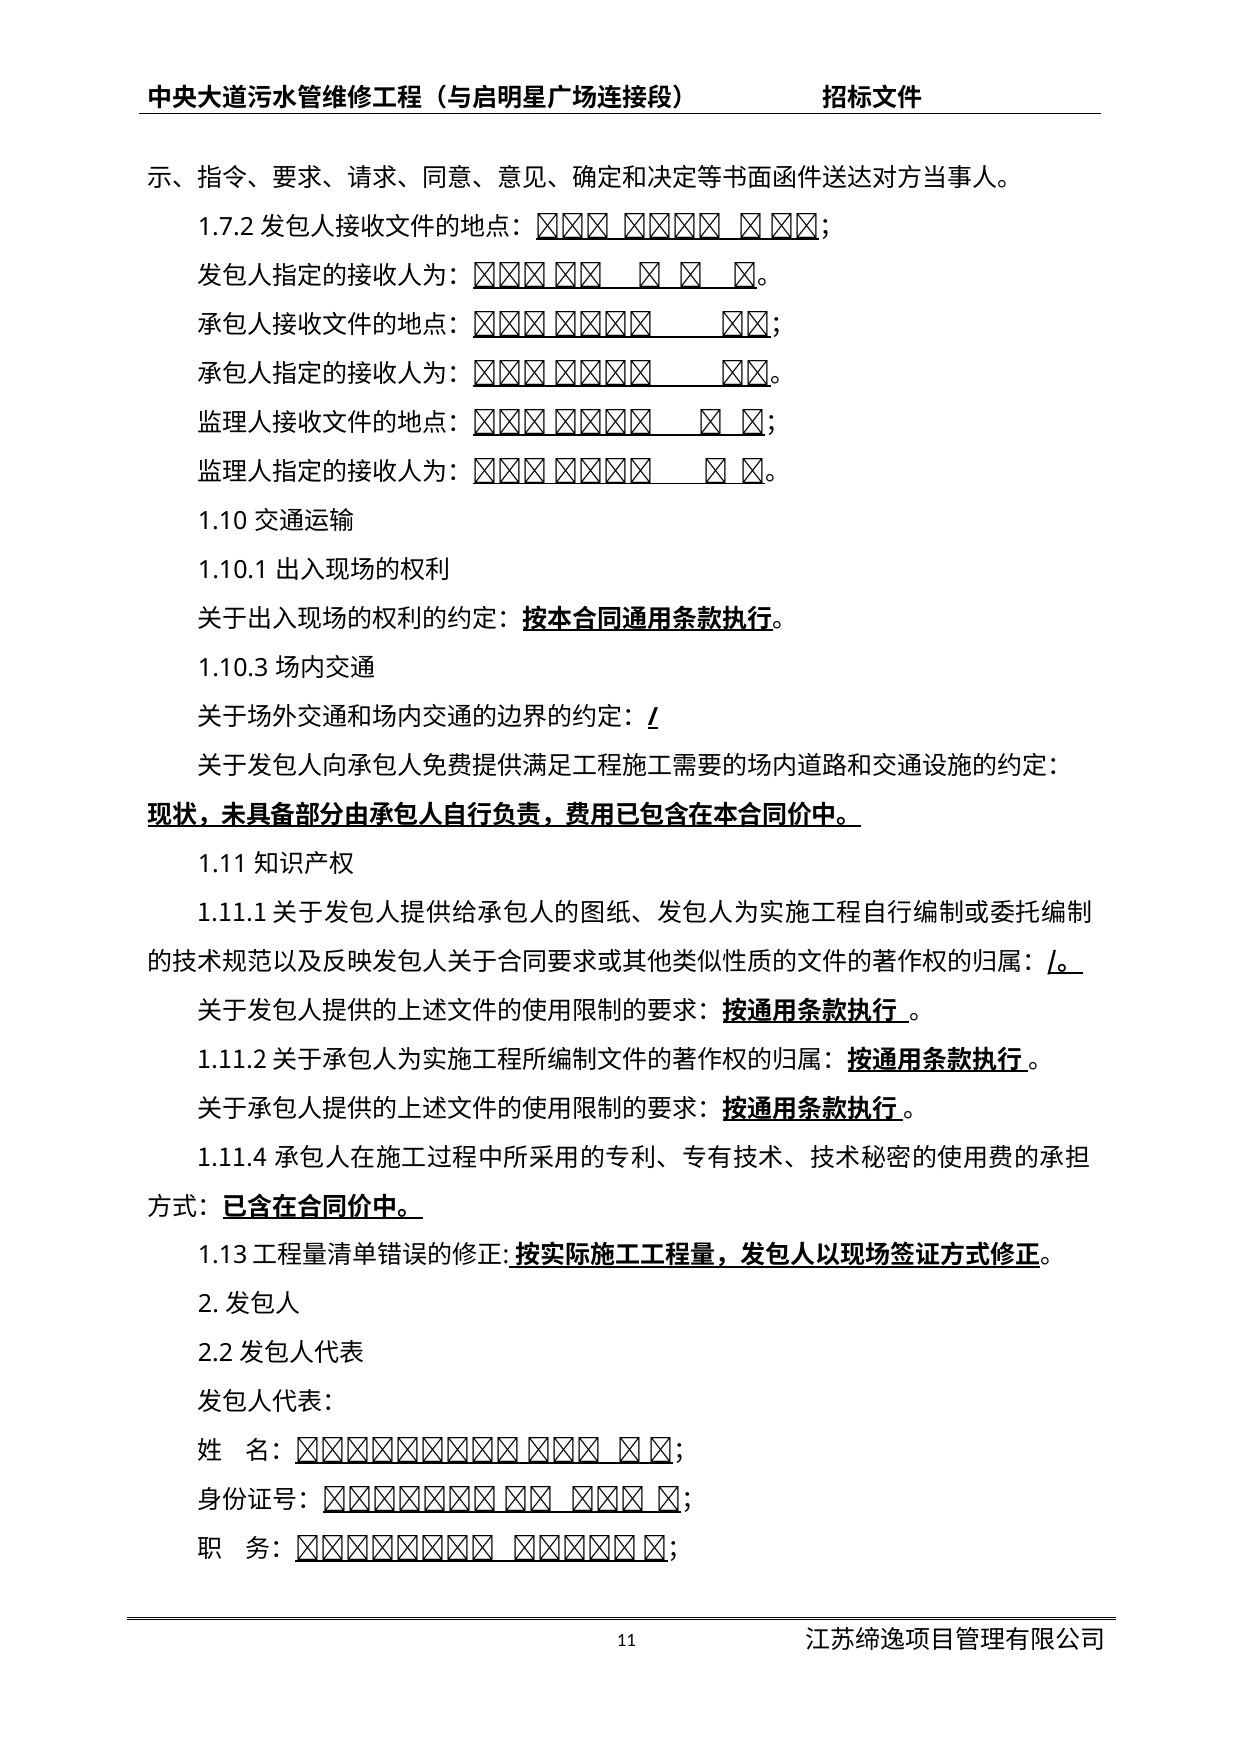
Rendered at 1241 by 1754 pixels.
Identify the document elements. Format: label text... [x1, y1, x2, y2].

text 身份证号：   ； [148, 1469, 1092, 1518]
subtitle 2. 发包人 [148, 1274, 1092, 1323]
text 1.11.1关于发包人提供给承包人的图纸、发包人为实施工程自行编制或委托编制的技术规范以及反映发包人关于合同要求或其他类似性质的文件的著作权的归属：/。 [148, 882, 1092, 980]
text 承包人指定的接收人为：  。 [148, 343, 1092, 392]
text 承包人接收文件的地点：  ； [148, 294, 1092, 343]
text 1.10.1 出入现场的权利 [148, 539, 1092, 588]
text 监理人接收文件的地点：   ； [148, 392, 1092, 441]
text 关于场外交通和场内交通的边界的约定：/ [148, 686, 1092, 735]
text 发包人代表： [148, 1372, 1092, 1421]
text 监理人指定的接收人为：   。 [148, 441, 1092, 490]
text 1.11.4 承包人在施工过程中所采用的专利、专有技术、技术秘密的使用费的承担方式：已含在合同价中。 [148, 1127, 1092, 1225]
text 关于发包人提供的上述文件的使用限制的要求：按通用条款执行 。 [148, 980, 1092, 1029]
text 1.11.2 关于承包人为实施工程所编制文件的著作权的归属：按通用条款执行 。 [148, 1029, 1092, 1078]
text 关于出入现场的权利的约定：按本合同通用条款执行。 [148, 588, 1092, 637]
text 姓 名：   ； [148, 1421, 1092, 1469]
text 发包人指定的接收人为：    。 [148, 246, 1092, 294]
text 1.11 知识产权 [148, 833, 1092, 882]
text 1.7.2 发包人接收文件的地点：   ； [148, 197, 1092, 246]
text 2.2 发包人代表 [148, 1323, 1092, 1372]
text 关于发包人向承包人免费提供满足工程施工需要的场内道路和交通设施的约定：现状，未具备部分由承包人自行负责，费用已包含在本合同价中。 [148, 735, 1092, 833]
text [148, 148, 1092, 197]
text 1.13工程量清单错误的修正: 按实际施工工程量，发包人以现场签证方式修正。 [148, 1225, 1092, 1274]
text 1.10.3 场内交通 [148, 637, 1092, 686]
text 关于承包人提供的上述文件的使用限制的要求：按通用条款执行 。 [148, 1078, 1092, 1127]
text 1.10 交通运输 [148, 490, 1092, 539]
text 职 务：  ； [148, 1518, 1092, 1567]
